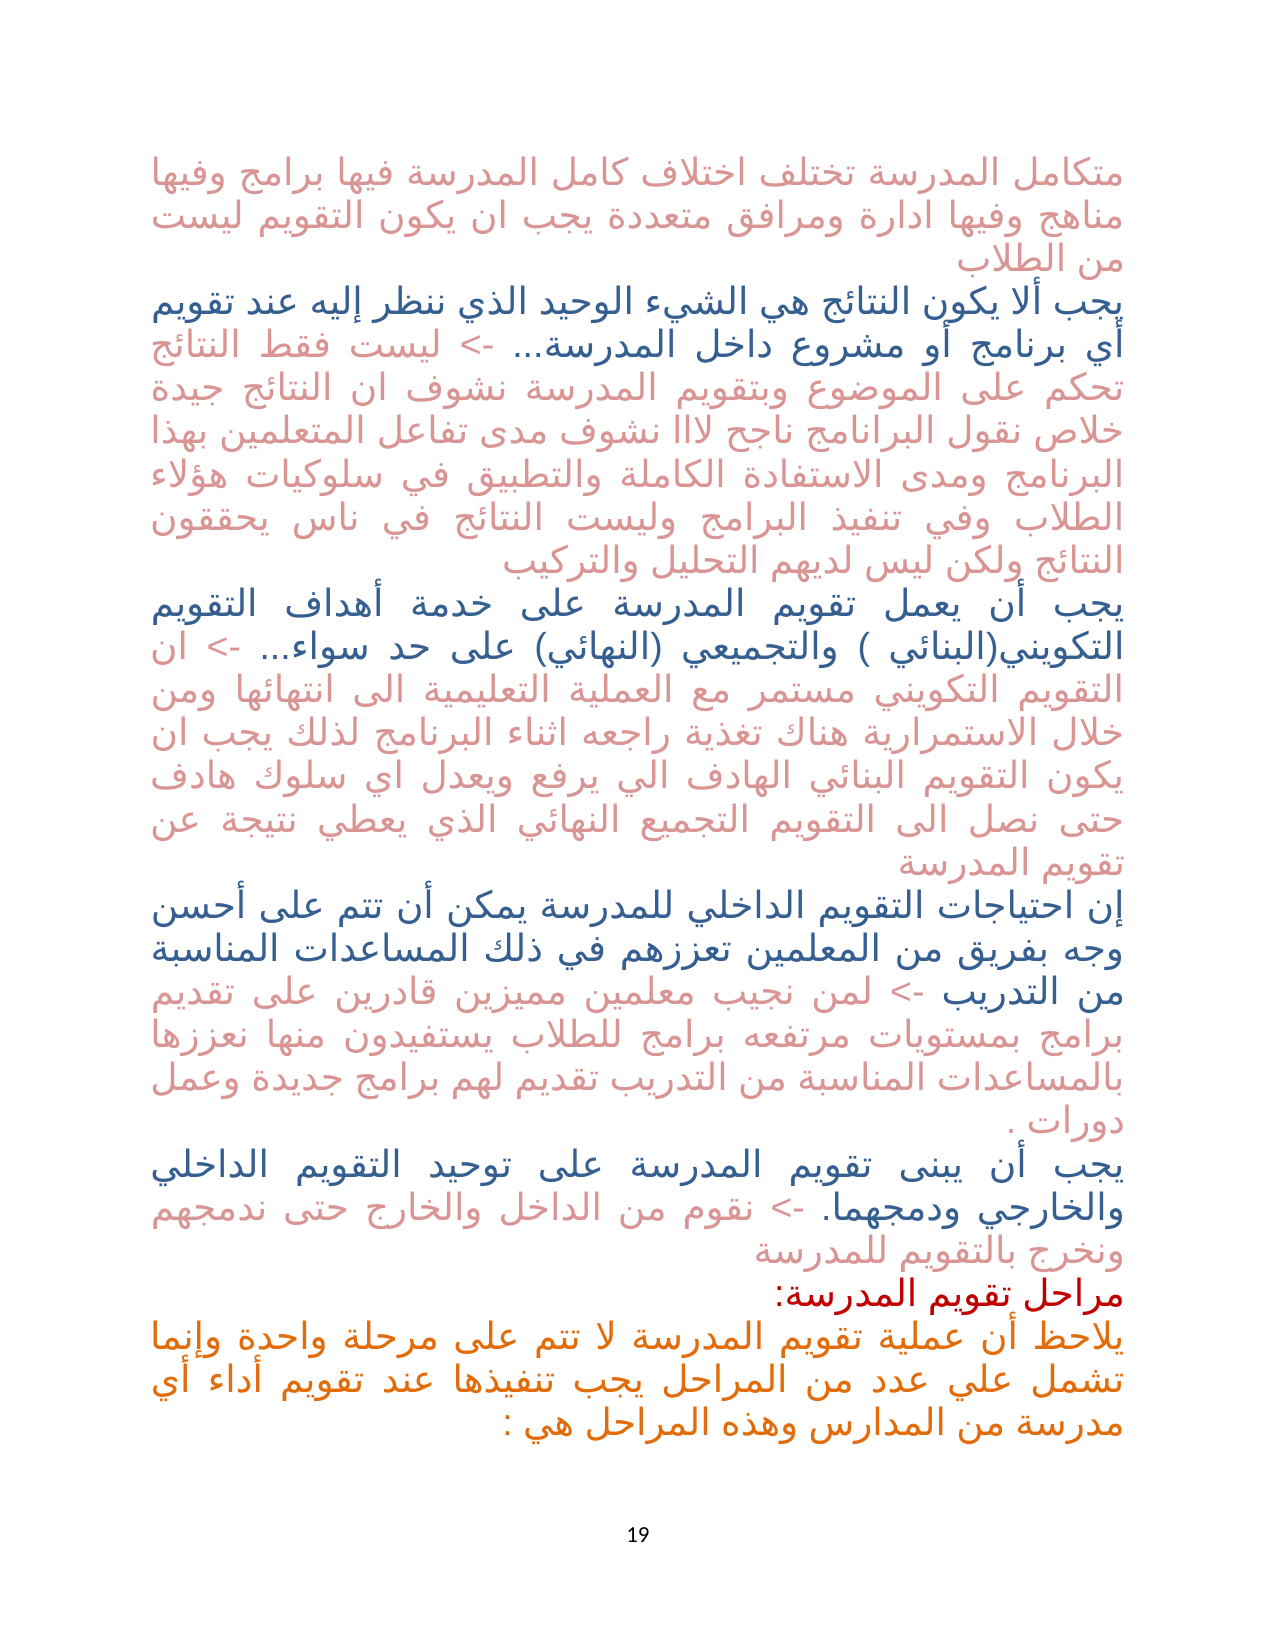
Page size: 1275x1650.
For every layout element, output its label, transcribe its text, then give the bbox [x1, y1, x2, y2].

text إن احتياجات التقويم الداخلي للمدرسة يمكن أن تتم على أحسن وجه بفريق من المعلمين تعززهم في ذلك المساعدات المناسبة من التدريب -> لمن نجيب معلمين مميزين قادرين على تقديم برامج بمستويات مرتفعه برامج للطلاب يستفيدون منها نعززها بالمساعدات المناسبة من التدريب تقديم لهم برامج جديدة وعمل دورات . [150, 883, 1125, 1142]
text يجب أن يعمل تقويم المدرسة على خدمة أهداف التقويم التكويني(البنائي ) والتجميعي (النهائي) على حد سواء... -> ان التقويم التكويني مستمر مع العملية التعليمية الى انتهائها ومن خلال الاستمرارية هناك تغذية راجعه اثناء البرنامج لذلك يجب ان يكون التقويم البنائي الهادف الي يرفع ويعدل اي سلوك هادف حتى نصل الى التقويم التجميع النهائي الذي يعطي نتيجة عن تقويم المدرسة [150, 581, 1125, 883]
text يجب ألا يكون النتائج هي الشيء الوحيد الذي ننظر إليه عند تقويم أي برنامج أو مشروع داخل المدرسة... -> ليست فقط النتائج تحكم على الموضوع وبتقويم المدرسة نشوف ان النتائج جيدة خلاص نقول البرانامج ناجح لااا نشوف مدى تفاعل المتعلمين بهذا البرنامج ومدى الاستفادة الكاملة والتطبيق في سلوكيات هؤلاء الطلاب وفي تنفيذ البرامج وليست النتائج في ناس يحققون النتائج ولكن ليس لديهم التحليل والتركيب [150, 279, 1125, 581]
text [150, 150, 1125, 279]
text يلاحظ أن عملية تقويم المدرسة لا تتم على مرحلة واحدة وإنما تشمل علي عدد من المراحل يجب تنفيذها عند تقويم أداء أي مدرسة من المدارس وهذه المراحل هي : [150, 1314, 1125, 1444]
text مراحل تقويم المدرسة: [150, 1271, 1125, 1314]
text يجب أن يبنى تقويم المدرسة على توحيد التقويم الداخلي والخارجي ودمجهما. -> نقوم من الداخل والخارج حتى ندمجهم ونخرج بالتقويم للمدرسة [150, 1142, 1125, 1271]
